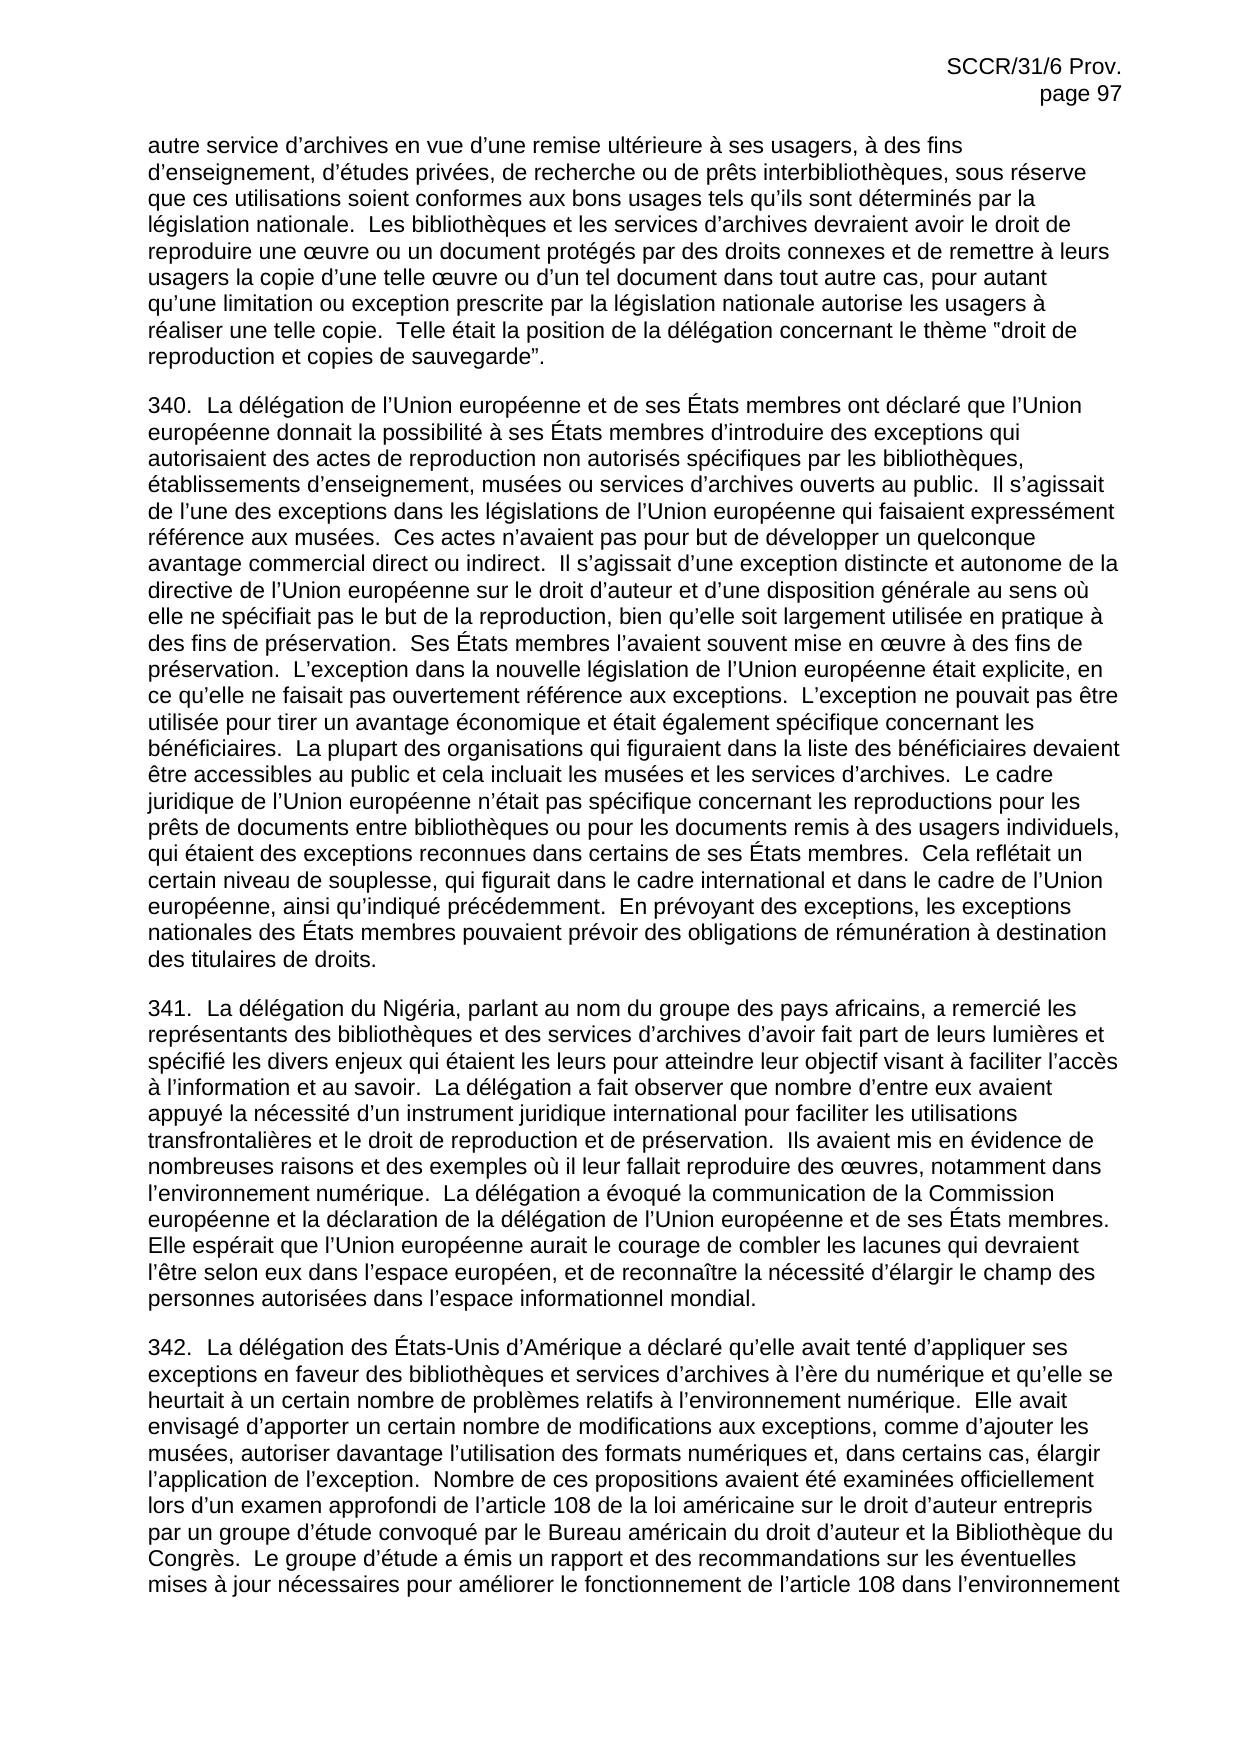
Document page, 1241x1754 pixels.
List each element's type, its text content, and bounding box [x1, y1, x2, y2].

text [148, 1334, 1122, 1598]
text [148, 132, 1122, 369]
text La délégation du Nigéria, parlant au nom du groupe des pays africains, a remercié les représentants des bibliothèques et des services d’archives d’avoir fait part de leurs lumières et spécifié les divers enjeux qui étaient les leurs pour atteindre leur objectif visant à faciliter l’accès à l’information et au savoir. La délégation a fait observer que nombre d’entre eux avaient appuyé la nécessité d’un instrument juridique international pour faciliter les utilisations transfrontalières et le droit de reproduction et de préservation. Ils avaient mis en évidence de nombreuses raisons et des exemples où il leur fallait reproduire des œuvres, notamment dans l’environnement numérique. La délégation a évoqué la communication de la Commission européenne et la déclaration de la délégation de l’Union européenne et de ses États membres. Elle espérait que l’Union européenne aurait le courage de combler les lacunes qui devraient l’être selon eux dans l’espace européen, et de reconnaître la nécessité d’élargir le champ des personnes autorisées dans l’espace informationnel mondial. [148, 995, 1122, 1311]
text La délégation de l’Union européenne et de ses États membres ont déclaré que l’Union européenne donnait la possibilité à ses États membres d’introduire des exceptions qui autorisaient des actes de reproduction non autorisés spécifiques par les bibliothèques, établissements d’enseignement, musées ou services d’archives ouverts au public. Il s’agissait de l’une des exceptions dans les législations de l’Union européenne qui faisaient expressément référence aux musées. Ces actes n’avaient pas pour but de développer un quelconque avantage commercial direct ou indirect. Il s’agissait d’une exception distincte et autonome de la directive de l’Union européenne sur le droit d’auteur et d’une disposition générale au sens où elle ne spécifiait pas le but de la reproduction, bien qu’elle soit largement utilisée en pratique à des fins de préservation. Ses États membres l’avaient souvent mise en œuvre à des fins de préservation. L’exception dans la nouvelle législation de l’Union européenne était explicite, en ce qu’elle ne faisait pas ouvertement référence aux exceptions. L’exception ne pouvait pas être utilisée pour tirer un avantage économique et était également spécifique concernant les bénéficiaires. La plupart des organisations qui figuraient dans la liste des bénéficiaires devaient être accessibles au public et cela incluait les musées et les services d’archives. Le cadre juridique de l’Union européenne n’était pas spécifique concernant les reproductions pour les prêts de documents entre bibliothèques ou pour les documents remis à des usagers individuels, qui étaient des exceptions reconnues dans certains de ses États membres. Cela reflétait un certain niveau de souplesse, qui figurait dans le cadre international et dans le cadre de l’Union européenne, ainsi qu’indiqué précédemment. En prévoyant des exceptions, les exceptions nationales des États membres pouvaient prévoir des obligations de rémunération à destination des titulaires de droits. [148, 392, 1122, 972]
